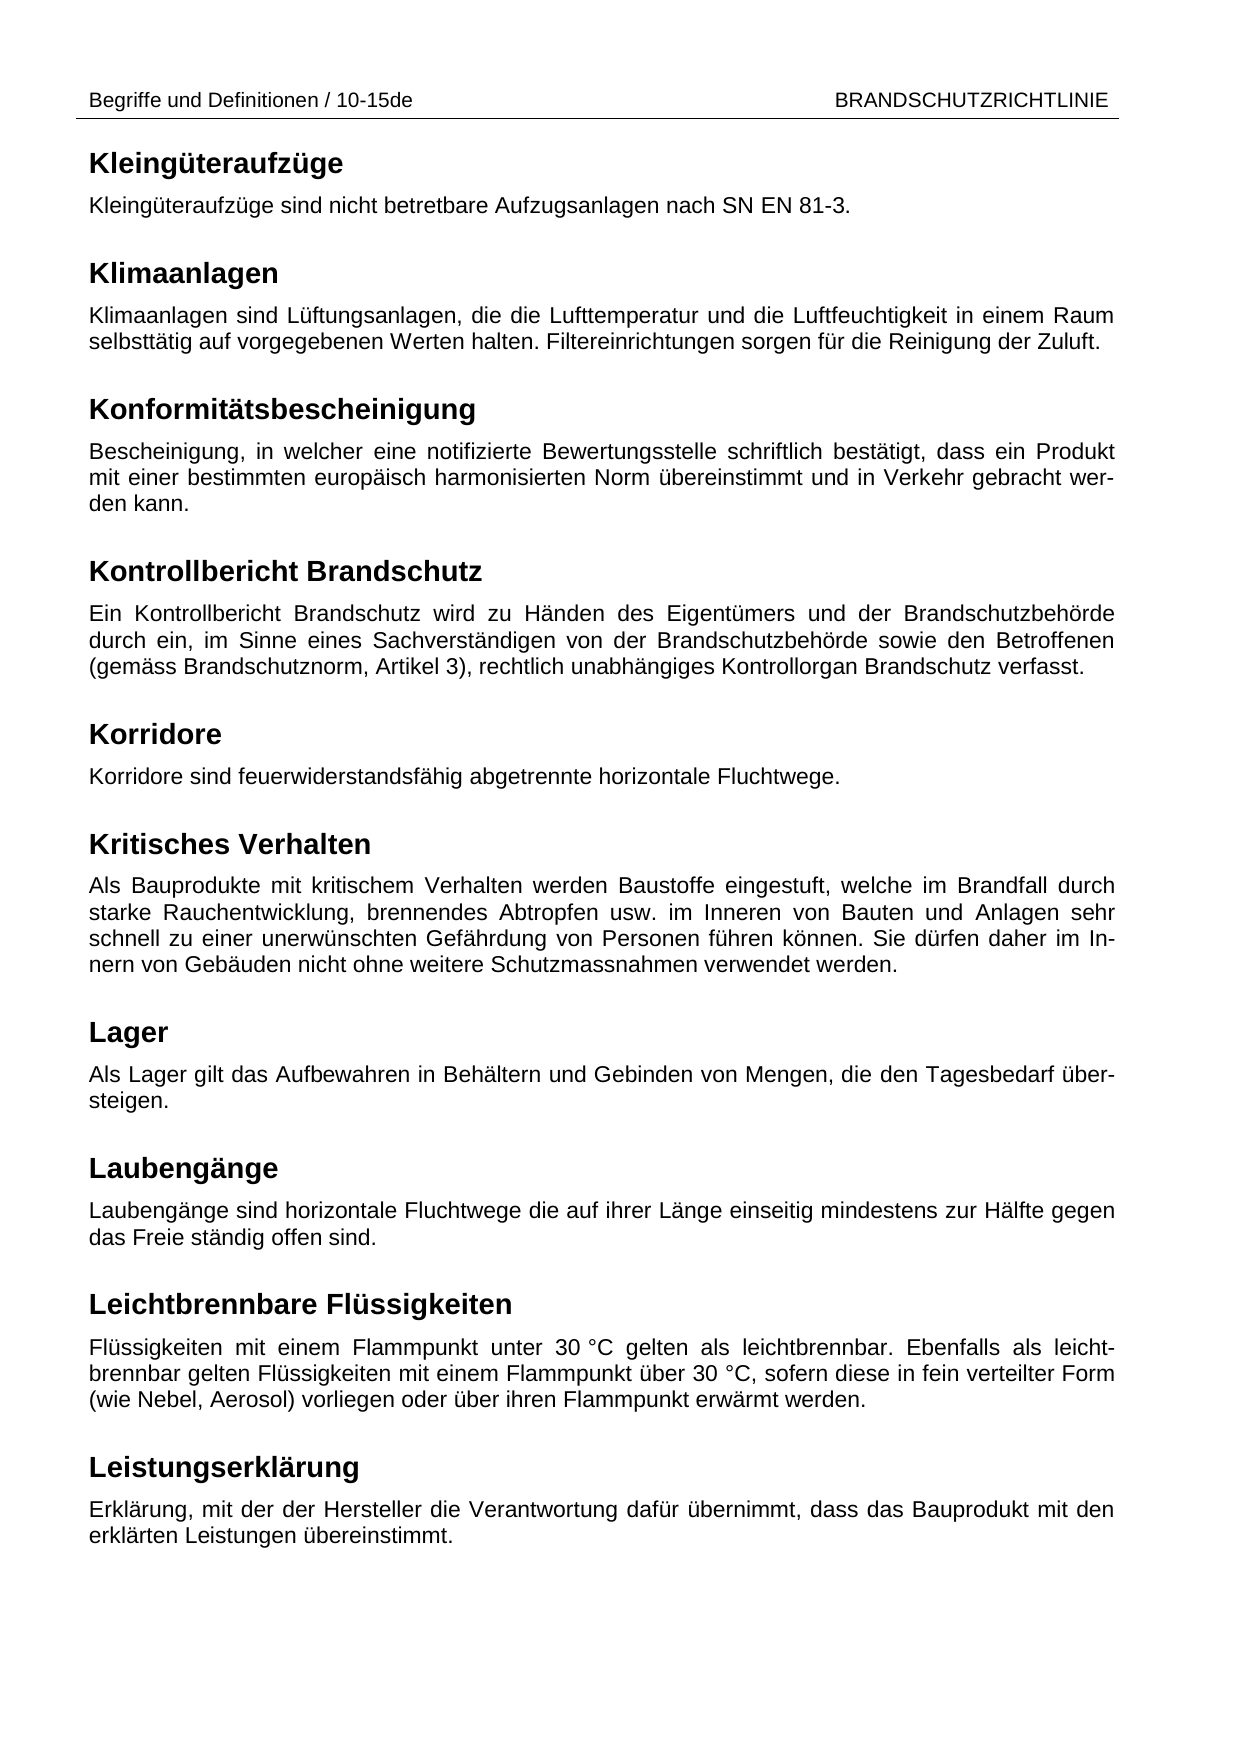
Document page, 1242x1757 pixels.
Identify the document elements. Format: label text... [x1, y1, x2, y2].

text Leistungserklärung [89, 1450, 367, 1484]
text Ein Kontrollbericht Brandschutz wird zu Händen des Eigentümers und der Brandschutzbehörde durch ein, im Sinne eines Sachverständigen von der Brandschutzbehörde sowie den Betroffenen (gemäss Brandschutznorm, Artikel 3), rechtlich unabhängiges Kontrollorgan Brandschutz verfasst. [89, 600, 1115, 679]
text Kleingüteraufzüge [89, 146, 351, 179]
text Korridore sind feuerwiderstandsfähig abgetrennte horizontale Fluchtwege. [89, 763, 846, 789]
text Erklärung, mit der der Hersteller die Verantwortung dafür übernimmt, dass das Bauprodukt mit den erklärten Leistungen übereinstimmt. [89, 1497, 1115, 1549]
text Leichtbrennbare Flüssigkeiten [89, 1287, 520, 1321]
text Kleingüteraufzüge sind nicht betretbare Aufzugsanlagen nach SN EN 81-3. [89, 192, 856, 218]
text Klimaanlagen sind Lüftungsanlagen, die die Lufttemperatur und die Luftfeuchtigkeit in einem Raum selbsttätig auf vorgegebenen Werten halten. Filtereinrichtungen sorgen für die Reinigung der Zuluft. [89, 303, 1114, 355]
text Flüssigkeiten mit einem Flammpunkt unter 30 °C gelten als leichtbrennbar. Ebenfalls als leicht- brennbar gelten Flüssigkeiten mit einem Flammpunkt über 30 °C, sofern diese in fein verteilter Form (wie Nebel, Aerosol) vorliegen oder über ihren Flammpunkt erwärmt werden. [89, 1334, 1115, 1413]
text Korridore [89, 717, 230, 750]
text Als Bauprodukte mit kritischem Verhalten werden Baustoffe eingestuft, welche im Brandfall durch starke Rauchentwicklung, brennendes Abtropfen usw. im Inneren von Bauten und Anlagen sehr schnell zu einer unerwünschten Gefährdung von Personen führen können. Sie dürfen daher im In- nern von Gebäuden nicht ohne weitere Schutzmassnahmen verwendet werden. [89, 873, 1115, 977]
text Bescheinigung, in welcher eine notifizierte Bewertungsstelle schriftlich bestätigt, dass ein Produkt mit einer bestimmten europäisch harmonisierten Norm übereinstimmt und in Verkehr gebracht wer- den kann. [89, 438, 1114, 517]
text Konformitätsbescheinigung [89, 392, 484, 426]
text Kritisches Verhalten [89, 827, 377, 860]
text Als Lager gilt das Aufbewahren in Behältern und Gebinden von Mengen, die den Tagesbedarf über- steigen. [89, 1062, 1115, 1114]
text Laubengänge [89, 1151, 286, 1184]
text Lager [89, 1015, 176, 1048]
text Klimaanlagen [89, 256, 286, 289]
text Kontrollbericht Brandschutz [89, 554, 490, 588]
text Laubengänge sind horizontale Fluchtwege die auf ihrer Länge einseitig mindestens zur Hälfte gegen das Freie ständig offen sind. [89, 1198, 1115, 1250]
